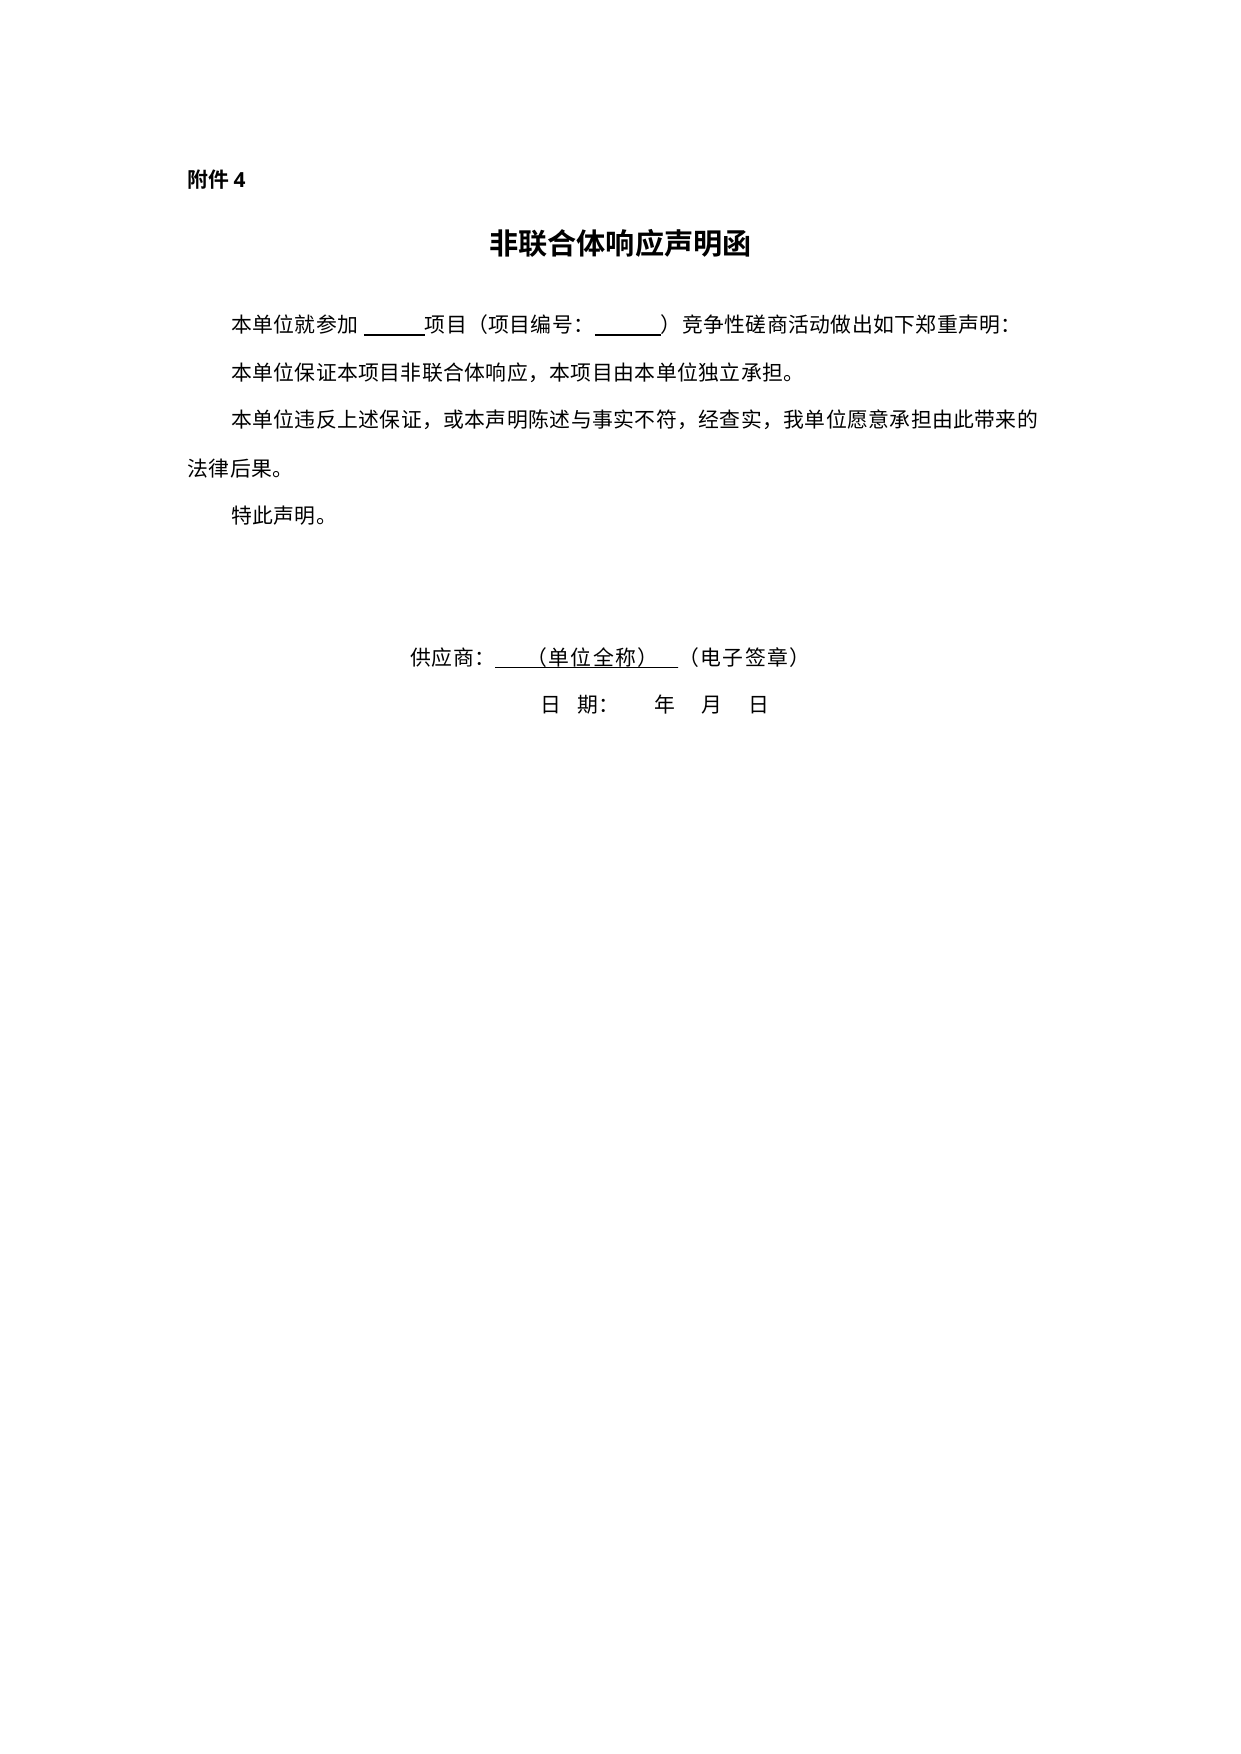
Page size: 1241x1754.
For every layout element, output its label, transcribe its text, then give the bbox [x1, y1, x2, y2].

text 非联合体响应声明函 [187, 209, 1053, 274]
text 本单位就参加 项目（项目编号： ）竞争性磋商活动做出如下郑重声明： [187, 307, 1053, 339]
text 供应商： （单位全称） （电子签章） [187, 639, 1053, 672]
text 特此声明。 [187, 499, 1053, 531]
text 附件4 [187, 162, 1053, 194]
text 本单位保证本项目非联合体响应，本项目由本单位独立承担。 [187, 355, 1053, 387]
text 日 期： 年 月 日 [187, 687, 1053, 720]
text 本单位违反上述保证，或本声明陈述与事实不符，经查实，我单位愿意承担由此带来的法律后果。 [187, 402, 1053, 483]
